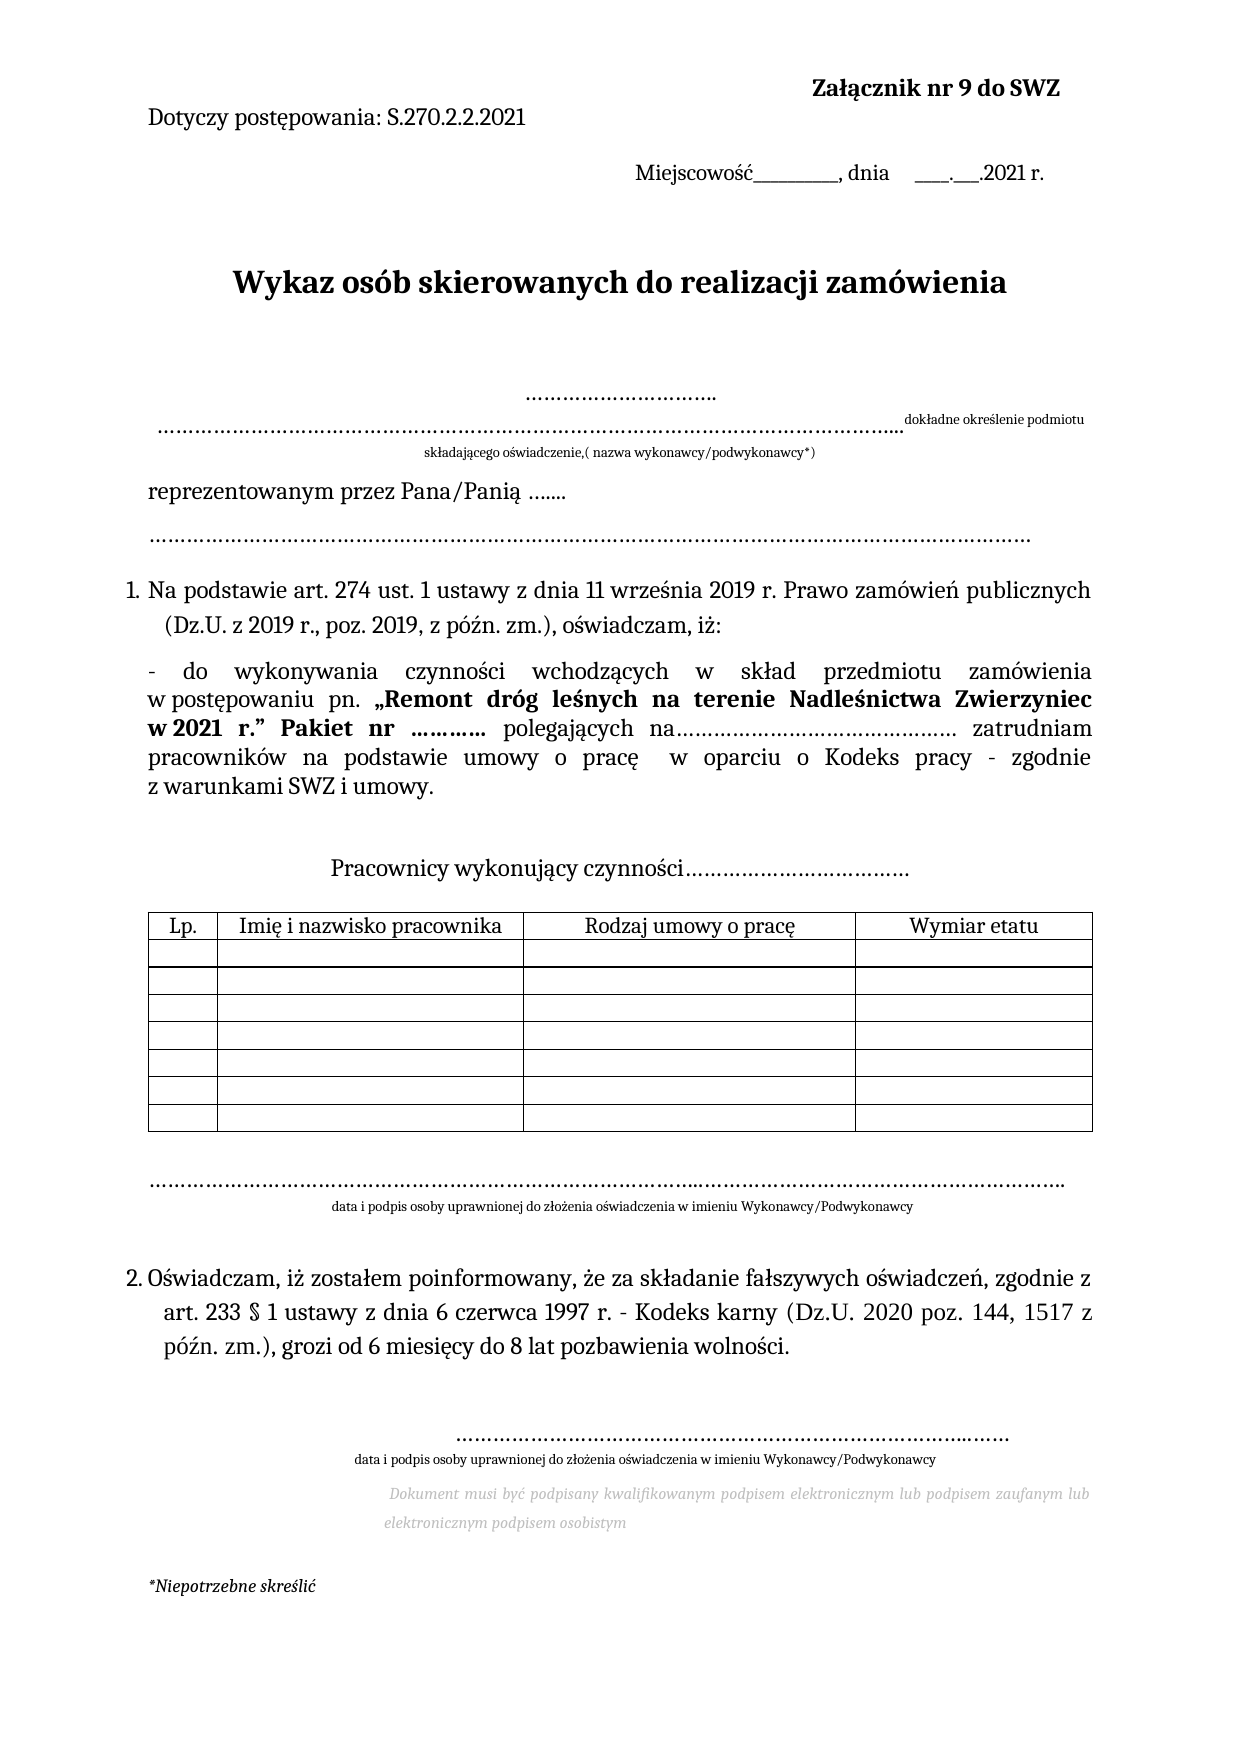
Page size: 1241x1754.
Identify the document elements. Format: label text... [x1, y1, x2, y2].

table_cell [218, 1022, 523, 1049]
table_header Wymiar etatu [856, 913, 1092, 939]
table_cell [856, 968, 1092, 994]
table_cell [218, 1077, 523, 1103]
list Na podstawie art. 274 ust. 1 ustawy z dnia 11 września 2019 r. Prawo zamówień publicznych (Dz.U. z 2019 r., poz. 2019, z późn. zm.), oświadczam, iż: [126, 576, 1093, 640]
table_cell [524, 968, 855, 994]
table_cell [524, 1022, 855, 1049]
table_header Lp. [149, 913, 217, 939]
list *Niepotrzebne skreślić [148, 1575, 1093, 1597]
text - do wykonywania czynności wchodzących w skład przedmiotu zamówienia w postępowaniu pn. „Remont dróg leśnych na terenie Nadleśnictwa Zwierzyniec w 2021 r.” Pakiet nr ………… polegających na……………………………………… zatrudniam pracowników na podstawie umowy o pracę w oparciu o Kodeks pracy - zgodnie z warunkami SWZ i umowy. [148, 657, 1093, 800]
table_cell [149, 995, 217, 1021]
table_cell [149, 1105, 217, 1131]
table_cell [149, 940, 217, 966]
table_cell [524, 995, 855, 1021]
table_cell [524, 1050, 855, 1076]
text ………………………………………………………………………..…… [310, 1419, 1093, 1447]
text data i podpis osoby uprawnionej do złożenia oświadczenia w imieniu Wykonawcy/Podwykonawcy [310, 1452, 1093, 1480]
table_cell [218, 1105, 523, 1131]
list Oświadczam, iż zostałem poinformowany, że za składanie fałszywych oświadczeń, zgodnie z art. 233 § 1 ustawy z dnia 6 czerwca 1997 r. - Kodeks karny (Dz.U. 2020 poz. 144, 1517 z późn. zm.), grozi od 6 miesięcy do 8 lat pozbawienia wolności. [126, 1264, 1093, 1360]
table_cell [149, 968, 217, 994]
text Wykaz osób skierowanych do realizacji zamówienia [148, 263, 1093, 301]
text Załącznik nr 9 do SWZ [738, 74, 1093, 103]
table_cell [856, 1022, 1092, 1049]
table_cell [218, 940, 523, 966]
table_cell [856, 995, 1092, 1021]
text Pracownicy wykonujący czynności……………………………… [148, 854, 1093, 883]
table_cell [856, 1077, 1092, 1103]
text reprezentowanym przez Pana/Panią …....…………………………………………………………………………………………………………………………… [148, 477, 1093, 549]
table_cell [149, 1050, 217, 1076]
table_header Imię i nazwisko pracownika [218, 913, 523, 939]
table_cell [524, 1105, 855, 1131]
table_cell [218, 995, 523, 1021]
text data i podpis osoby uprawnionej do złożenia oświadczenia w imieniu Wykonawcy/Podwykonawcy [148, 1198, 1093, 1227]
table_cell [524, 940, 855, 966]
table_cell [218, 968, 523, 994]
table_cell [524, 1077, 855, 1103]
table_cell [149, 1077, 217, 1103]
table_cell [856, 940, 1092, 966]
table_cell [856, 1050, 1092, 1076]
text ………………………….………………………………………………………………………………………………………...dokładne określenie podmiotu składającego oświadczenie,( nazwa wykonawcy/podwykonawcy*) [148, 378, 1093, 473]
table_cell [218, 1050, 523, 1076]
text Dokument musi być podpisany kwalifikowanym podpisem elektronicznym lub podpisem zaufanym lub elektronicznym podpisem osobistym [384, 1485, 1093, 1533]
table_cell [149, 1022, 217, 1049]
text Dotyczy postępowania: S.270.2.2.2021 [148, 103, 1093, 131]
text ……………………………………………………………………………..…………………………………………………. [148, 1132, 1093, 1194]
table_header Rodzaj umowy o pracę [524, 913, 855, 939]
table_cell [856, 1105, 1092, 1131]
text Miejscowość__________, dnia ____.___.2021 r. [635, 160, 1093, 186]
